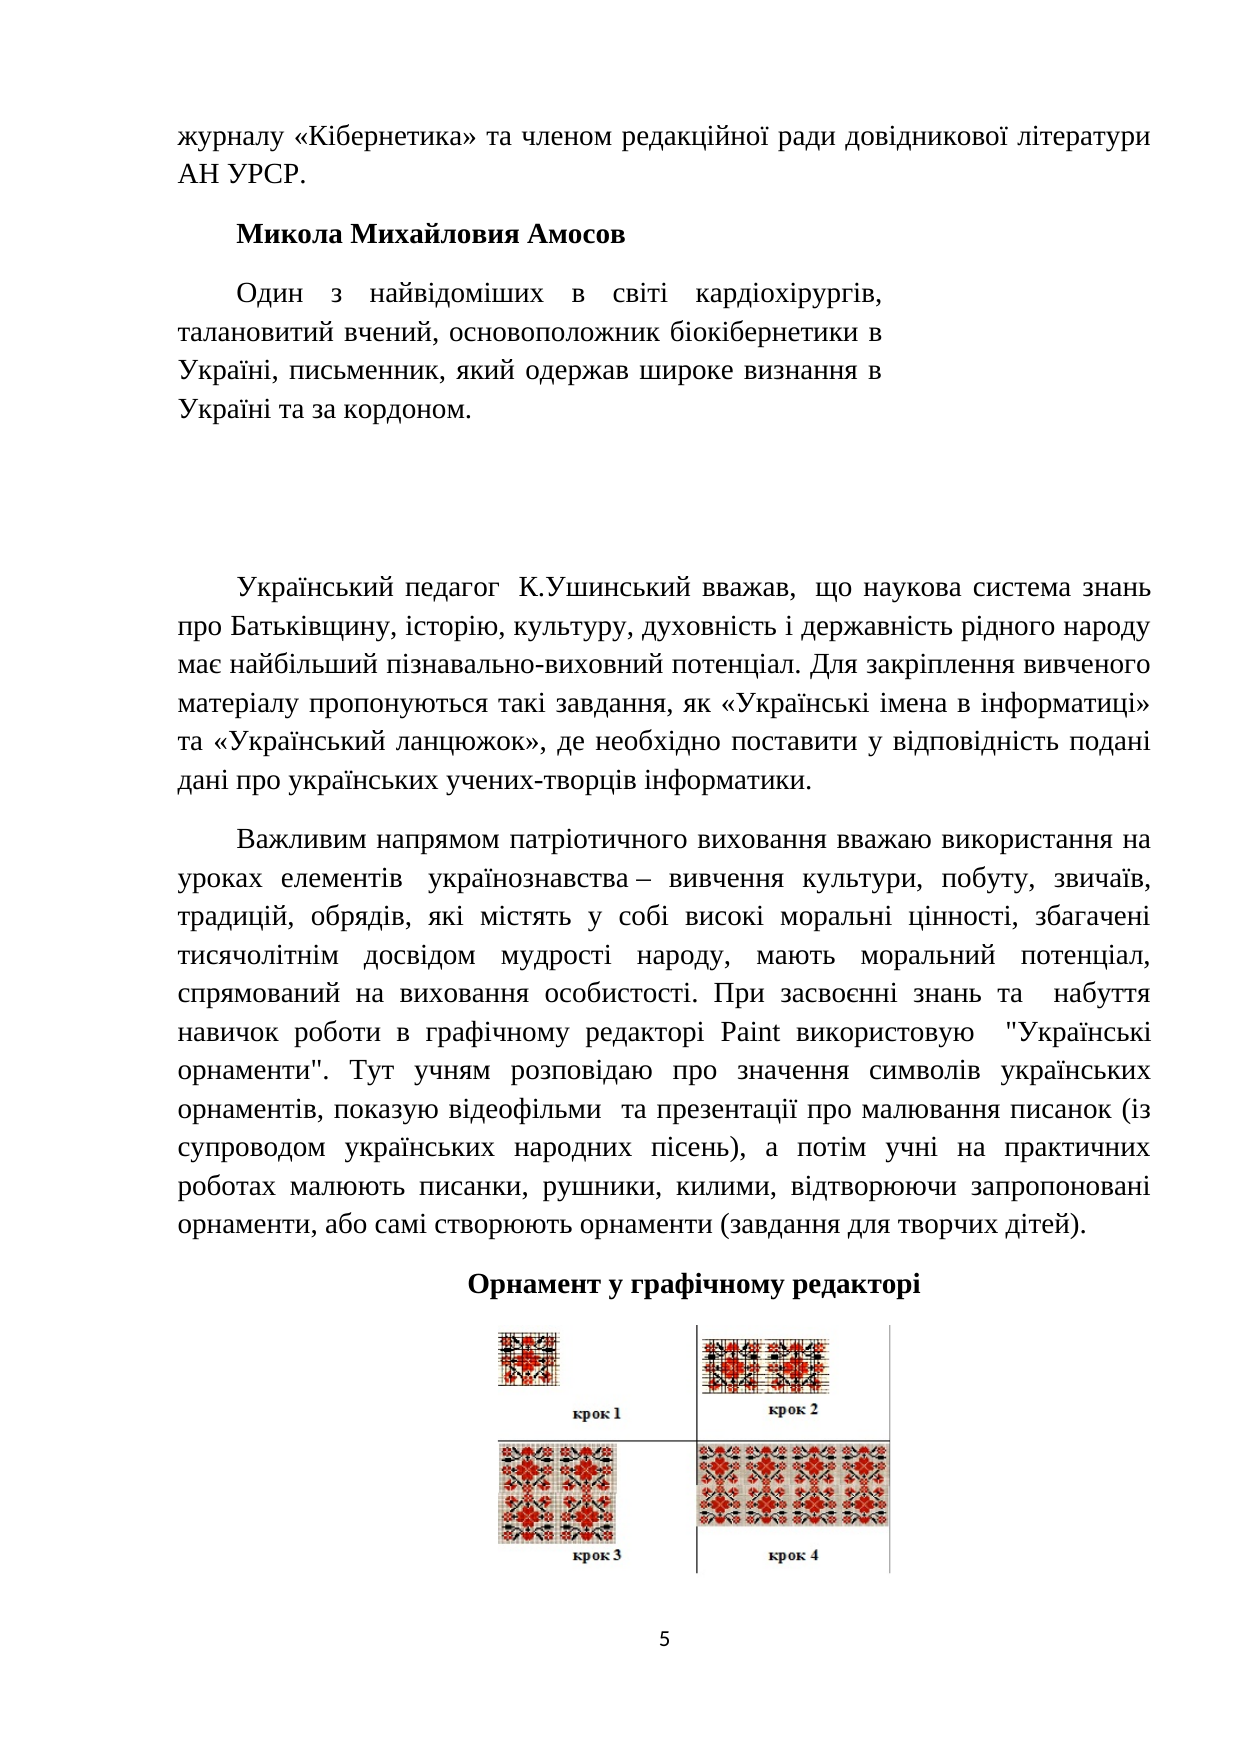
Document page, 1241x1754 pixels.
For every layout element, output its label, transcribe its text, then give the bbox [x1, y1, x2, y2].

text Важливим напрямом патріотичного виховання вважаю використання на уроках елементів українознавства – вивчення культури, побуту, звичаїв, традицій, обрядів, які містять у собі високі моральні цінності, збагачені тисячолітнім досвідом мудрості народу, мають моральний потенціал, спрямований на виховання особистості. При засвоєнні знань та набуття навичок роботи в графічному редакторі Paint використовую "Українські орнаменти". Тут учням розповідаю про значення символів українських орнаментів, показую відеофільми та презентації про малювання писанок (із супроводом українських народних пісень), а потім учні на практичних роботах малюють писанки, рушники, килими, відтворюючи запропоновані орнаменти, або самі створюють орнаменти (завдання для творчих дітей). [177, 821, 1152, 1240]
text Микола Михайловия Амосов [177, 216, 1152, 249]
text Один з найвідоміших в світі кардіохірургів, талановитий вчений, основоположник біокібернетики в Україні, письменник, який одержав широке визнання в Україні та за кордоном. [177, 275, 1152, 424]
picture [497, 1325, 890, 1582]
text Український педагог К.Ушинський вважав, що наукова система знань про Батьківщину, історію, культуру, духовність і державність рідного народу має найбільший пізнавально-виховний потенціал. Для закріплення вивченого матеріалу пропонуються такі завдання, як «Українські імена в інформатиці» та «Український ланцюжок», де необхідно поставити у відповідність подані дані про українських учених-творців інформатики. [177, 569, 1152, 795]
text Орнамент у графічному редакторі [177, 1266, 1152, 1299]
